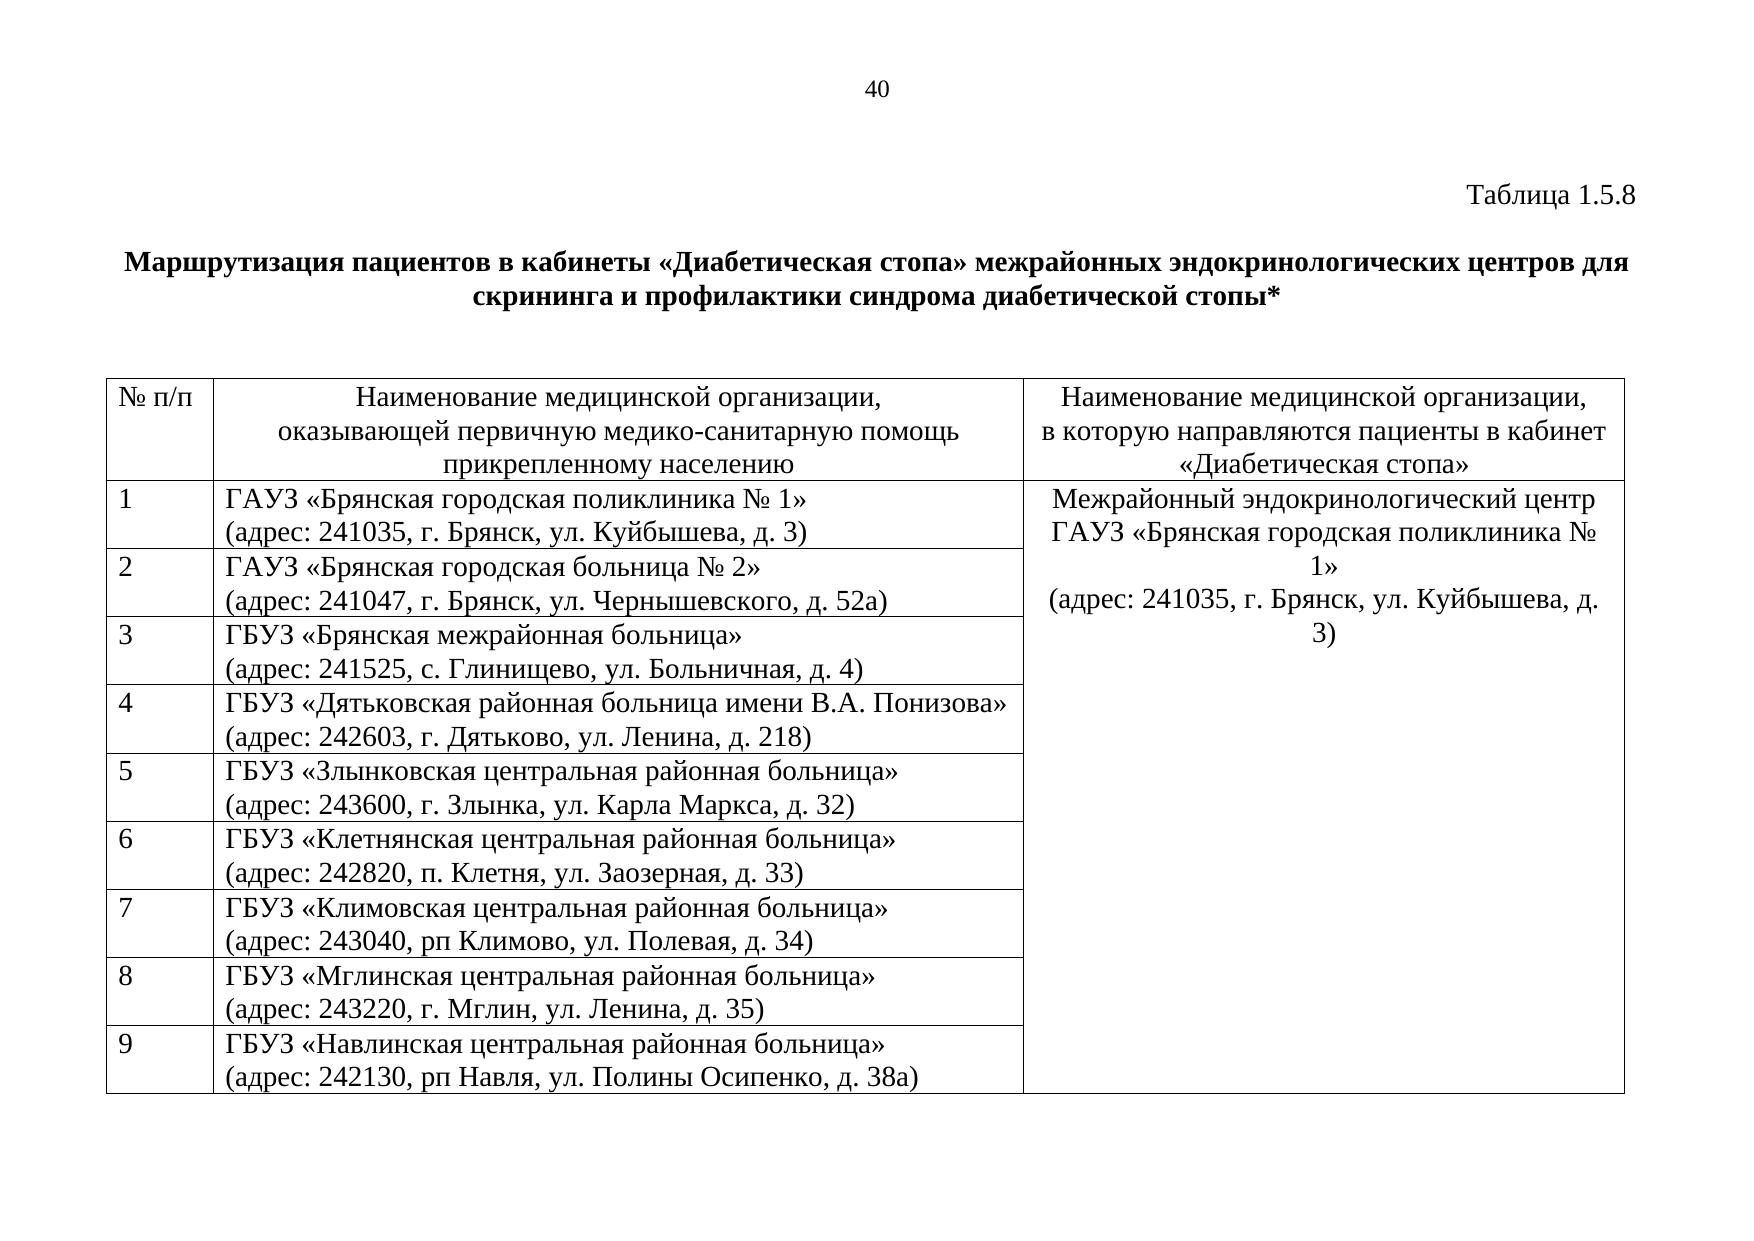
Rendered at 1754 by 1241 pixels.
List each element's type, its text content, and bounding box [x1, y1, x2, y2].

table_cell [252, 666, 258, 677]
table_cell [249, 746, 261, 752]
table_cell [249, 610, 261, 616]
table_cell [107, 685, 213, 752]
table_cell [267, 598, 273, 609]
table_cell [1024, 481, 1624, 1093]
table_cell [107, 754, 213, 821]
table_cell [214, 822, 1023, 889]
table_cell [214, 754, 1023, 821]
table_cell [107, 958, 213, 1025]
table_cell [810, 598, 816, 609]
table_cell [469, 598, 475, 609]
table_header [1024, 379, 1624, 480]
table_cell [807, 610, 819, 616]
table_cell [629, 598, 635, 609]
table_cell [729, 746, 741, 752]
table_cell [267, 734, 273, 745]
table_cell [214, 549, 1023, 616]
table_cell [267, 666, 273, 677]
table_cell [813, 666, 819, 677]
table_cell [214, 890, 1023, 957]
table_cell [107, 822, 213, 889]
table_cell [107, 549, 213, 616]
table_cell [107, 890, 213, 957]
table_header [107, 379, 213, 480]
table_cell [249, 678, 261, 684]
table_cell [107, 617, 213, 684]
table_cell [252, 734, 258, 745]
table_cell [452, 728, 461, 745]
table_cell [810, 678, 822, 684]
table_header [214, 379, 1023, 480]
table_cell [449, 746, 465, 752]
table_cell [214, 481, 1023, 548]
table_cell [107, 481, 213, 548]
text Таблица 1.5.8 [118, 177, 1636, 211]
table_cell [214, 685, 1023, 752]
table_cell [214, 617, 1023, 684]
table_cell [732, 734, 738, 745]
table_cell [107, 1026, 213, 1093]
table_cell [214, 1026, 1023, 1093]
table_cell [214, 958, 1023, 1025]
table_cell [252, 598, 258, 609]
text Маршрутизация пациентов в кабинеты «Диабетическая стопа» межрайонных эндокринологических центров для скрининга и профилактики синдрома диабетической стопы* [118, 244, 1636, 311]
